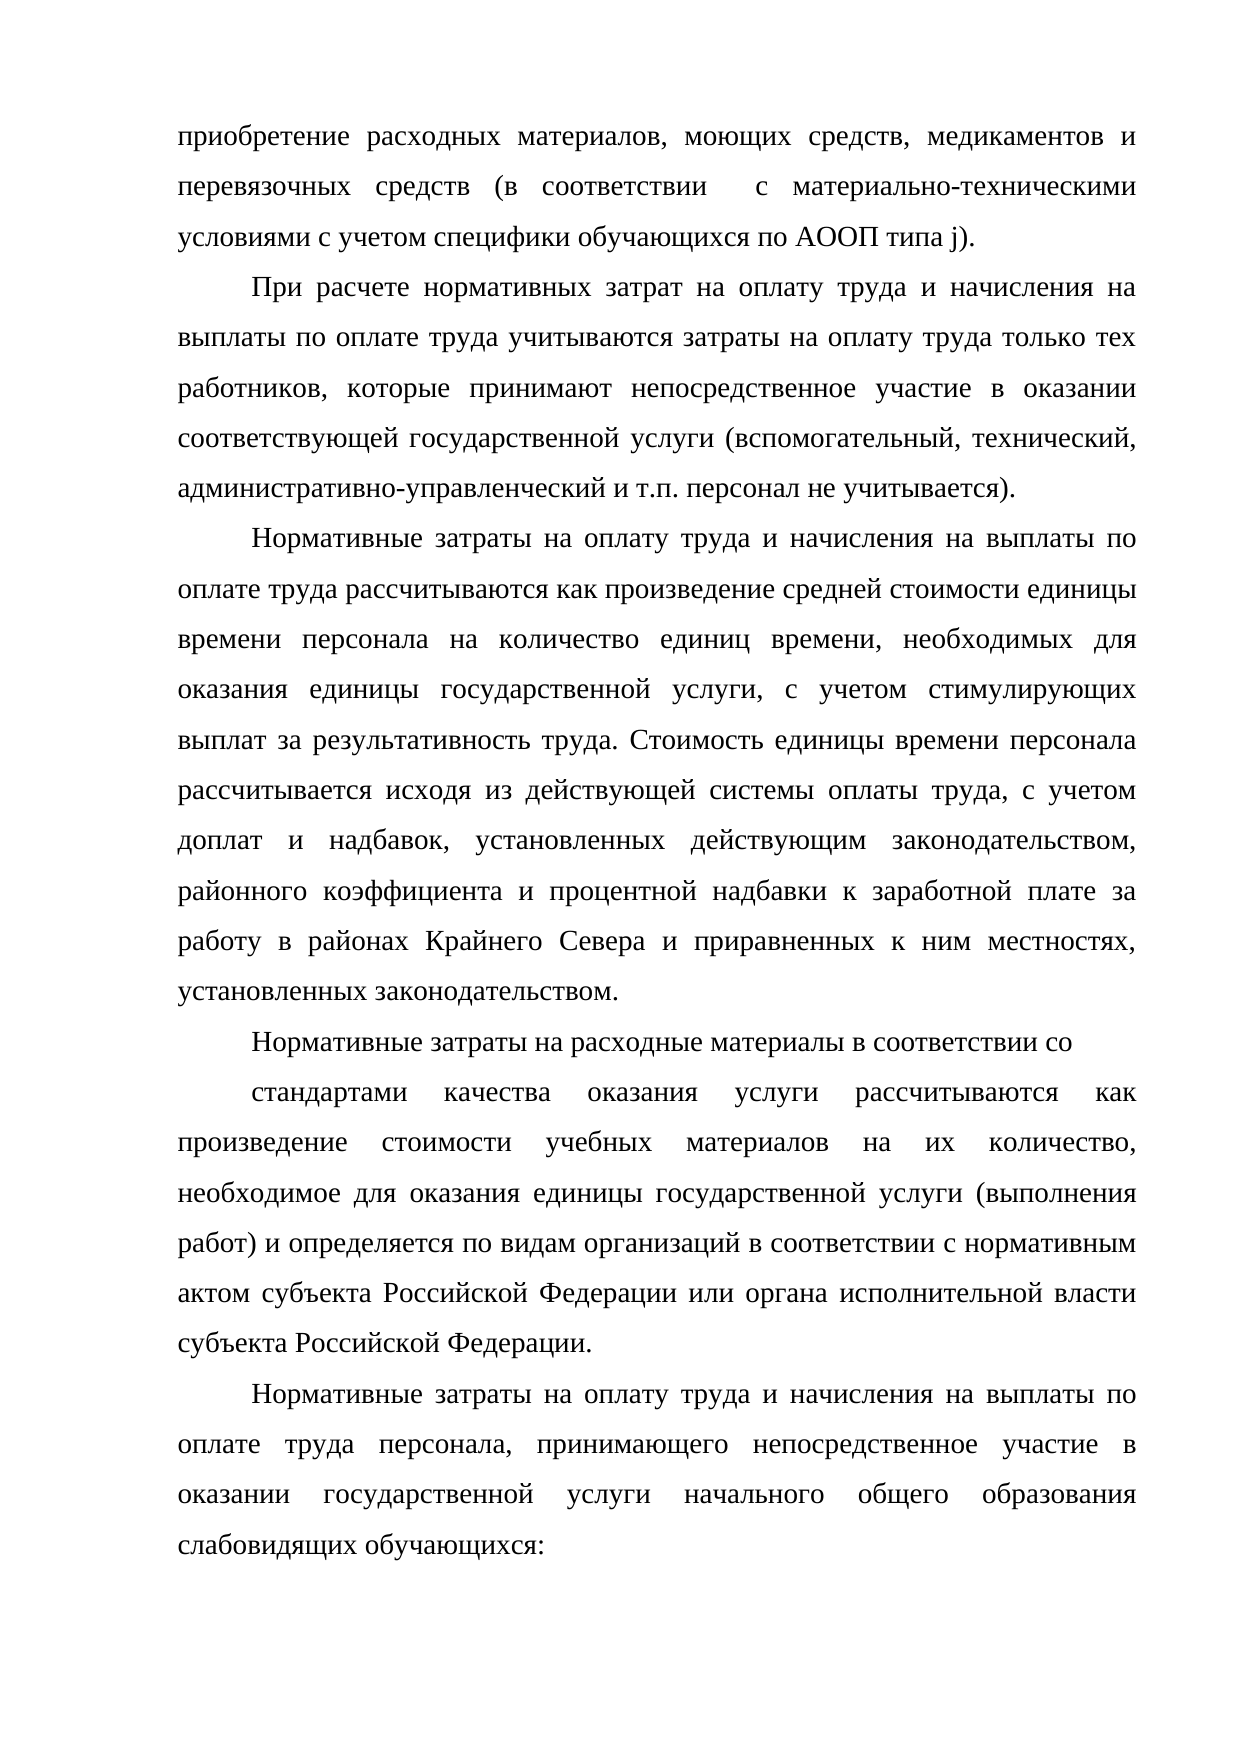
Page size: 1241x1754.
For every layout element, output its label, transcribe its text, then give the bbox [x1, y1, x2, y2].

text стандартами качества оказания услуги рассчитываются как произведение стоимости учебных материалов на их количество, необходимое для оказания единицы государственной услуги (выполнения работ) и определяется по видам организаций в соответствии с нормативным актом субъекта Российской Федерации или органа исполнительной власти субъекта Российской Федерации. [177, 1074, 1137, 1359]
text Нормативные затраты на расходные материалы в соответствии со [177, 1024, 1137, 1057]
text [177, 118, 1137, 252]
text При расчете нормативных затрат на оплату труда и начисления на выплаты по оплате труда учитываются затраты на оплату труда только тех работников, которые принимают непосредственное участие в оказании соответствующей государственной услуги (вспомогательный, технический, административно-управленческий и т.п. персонал не учитывается). [177, 269, 1137, 504]
text Нормативные затраты на оплату труда и начисления на выплаты по оплате труда рассчитываются как произведение средней стоимости единицы времени персонала на количество единиц времени, необходимых для оказания единицы государственной услуги, с учетом стимулирующих выплат за результативность труда. Стоимость единицы времени персонала рассчитывается исходя из действующей системы оплаты труда, с учетом доплат и надбавок, установленных действующим законодательством, районного коэффициента и процентной надбавки к заработной плате за работу в районах Крайнего Севера и приравненных к ним местностях, установленных законодательством. [177, 521, 1137, 1007]
text Нормативные затраты на оплату труда и начисления на выплаты по оплате труда персонала, принимающего непосредственное участие в оказании государственной услуги начального общего образования слабовидящих обучающихся: [177, 1376, 1137, 1560]
